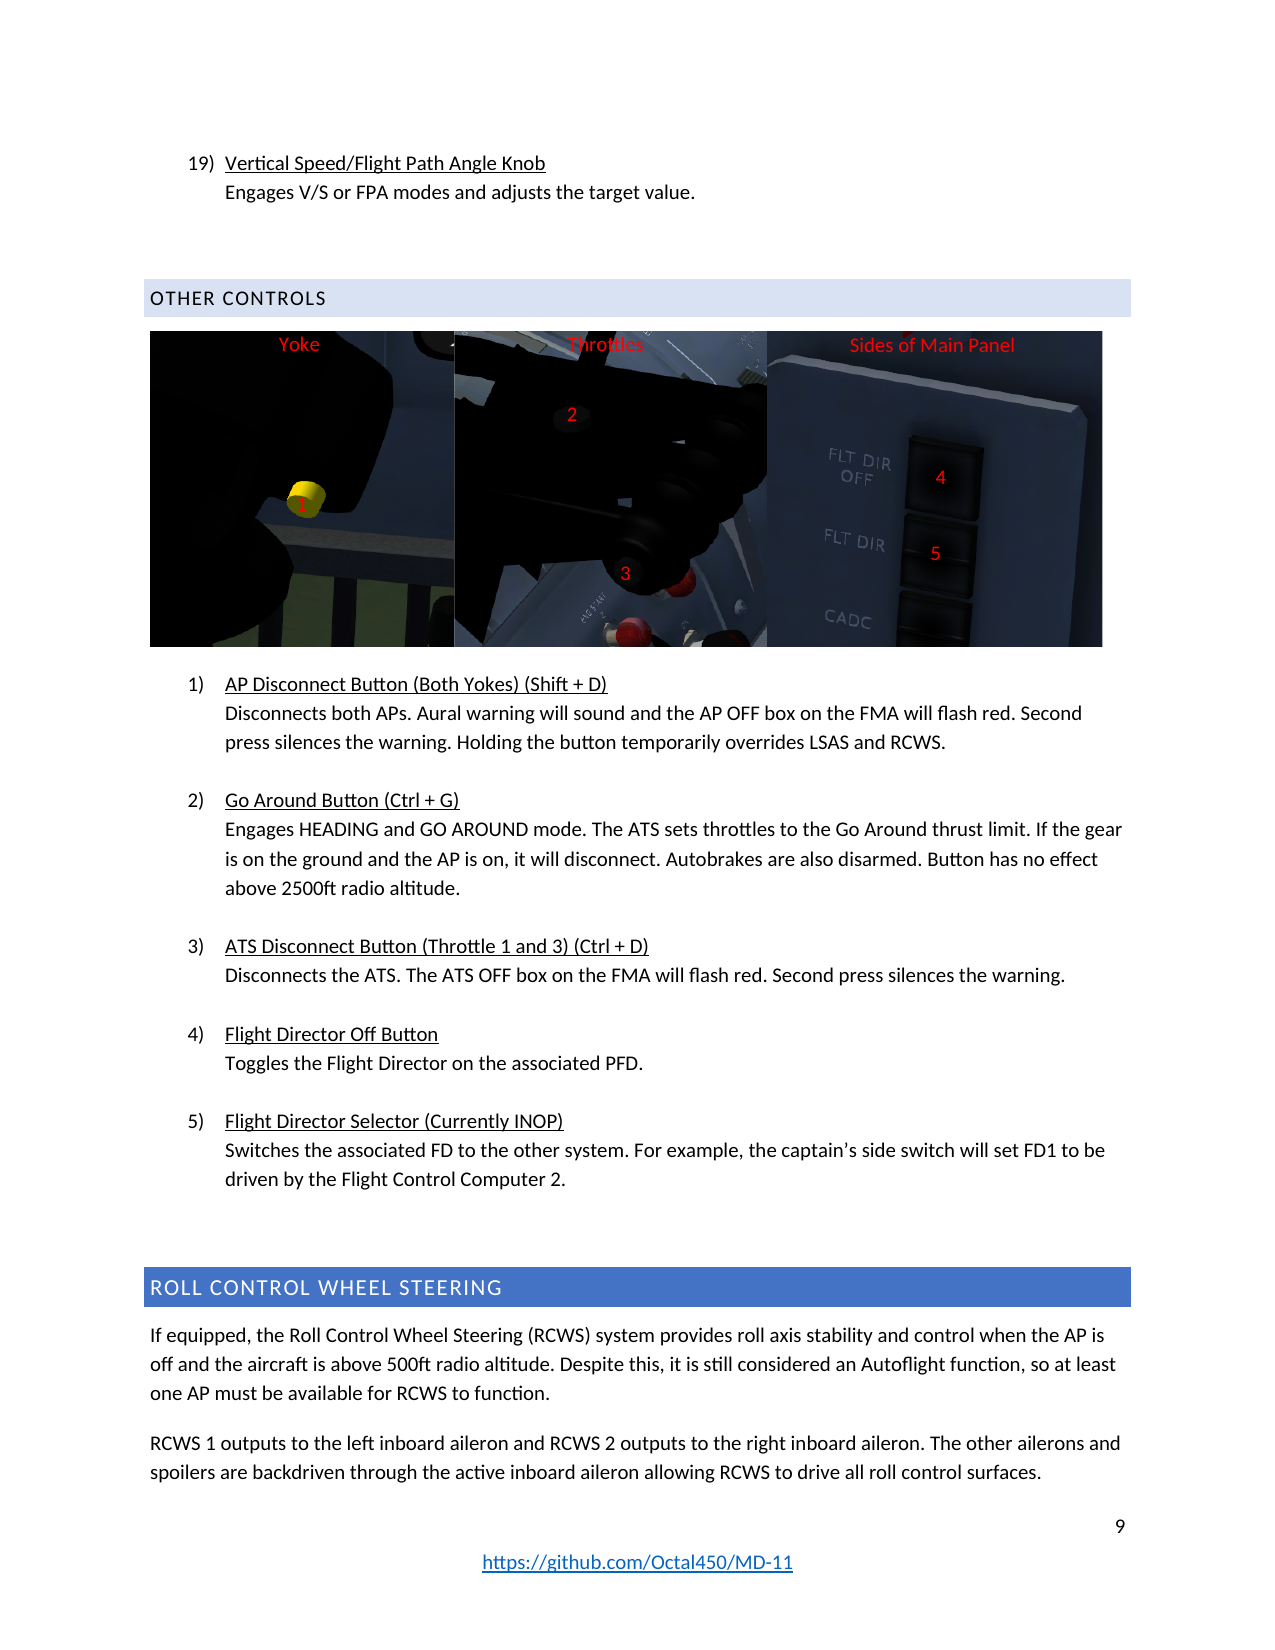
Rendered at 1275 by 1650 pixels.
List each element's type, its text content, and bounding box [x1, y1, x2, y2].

picture [150, 331, 1103, 647]
list Flight Director Off Button Toggles the Flight Director on the associated PFD. [187, 1021, 1125, 1104]
list Vertical Speed/Flight Path Angle Knob Engages V/S or FPA modes and adjusts the target value. [187, 150, 1125, 204]
text RCWS 1 outputs to the left inboard aileron and RCWS 2 outputs to the right inboard aileron. The other ailerons and spoilers are backdriven through the active inboard aileron allowing RCWS to drive all roll control surfaces. [150, 1430, 1125, 1485]
list Flight Director Selector (Currently INOP) Switches the associated FD to the other system. For example, the captain’s side switch will set FD1 to be driven by the Flight Control Computer 2. [187, 1108, 1125, 1192]
list Go Around Button (Ctrl + G) Engages HEADING and GO AROUND mode. The ATS sets throttles to the Go Around thrust limit. If the gear is on the ground and the AP is on, it will disconnect. Autobrakes are also disarmed. Button has no effect above 2500ft radio altitude. [187, 787, 1125, 929]
list AP Disconnect Button (Both Yokes) (Shift + D) Disconnects both APs. Aural warning will sound and the AP OFF box on the FMA will flash red. Second press silences the warning. Holding the button temporarily overrides LSAS and RCWS. [187, 671, 1125, 784]
list ATS Disconnect Button (Throttle 1 and 3) (Ctrl + D) Disconnects the ATS. The ATS OFF box on the FMA will flash red. Second press silences the warning. [187, 933, 1125, 1017]
subtitle Other Controls [150, 285, 1125, 311]
subtitle Roll Control Wheel Steering [150, 1273, 1125, 1301]
text If equipped, the Roll Control Wheel Steering (RCWS) system provides roll axis stability and control when the AP is off and the aircraft is above 500ft radio altitude. Despite this, it is still considered an Autoflight function, so at least one AP must be available for RCWS to function. [150, 1322, 1125, 1406]
